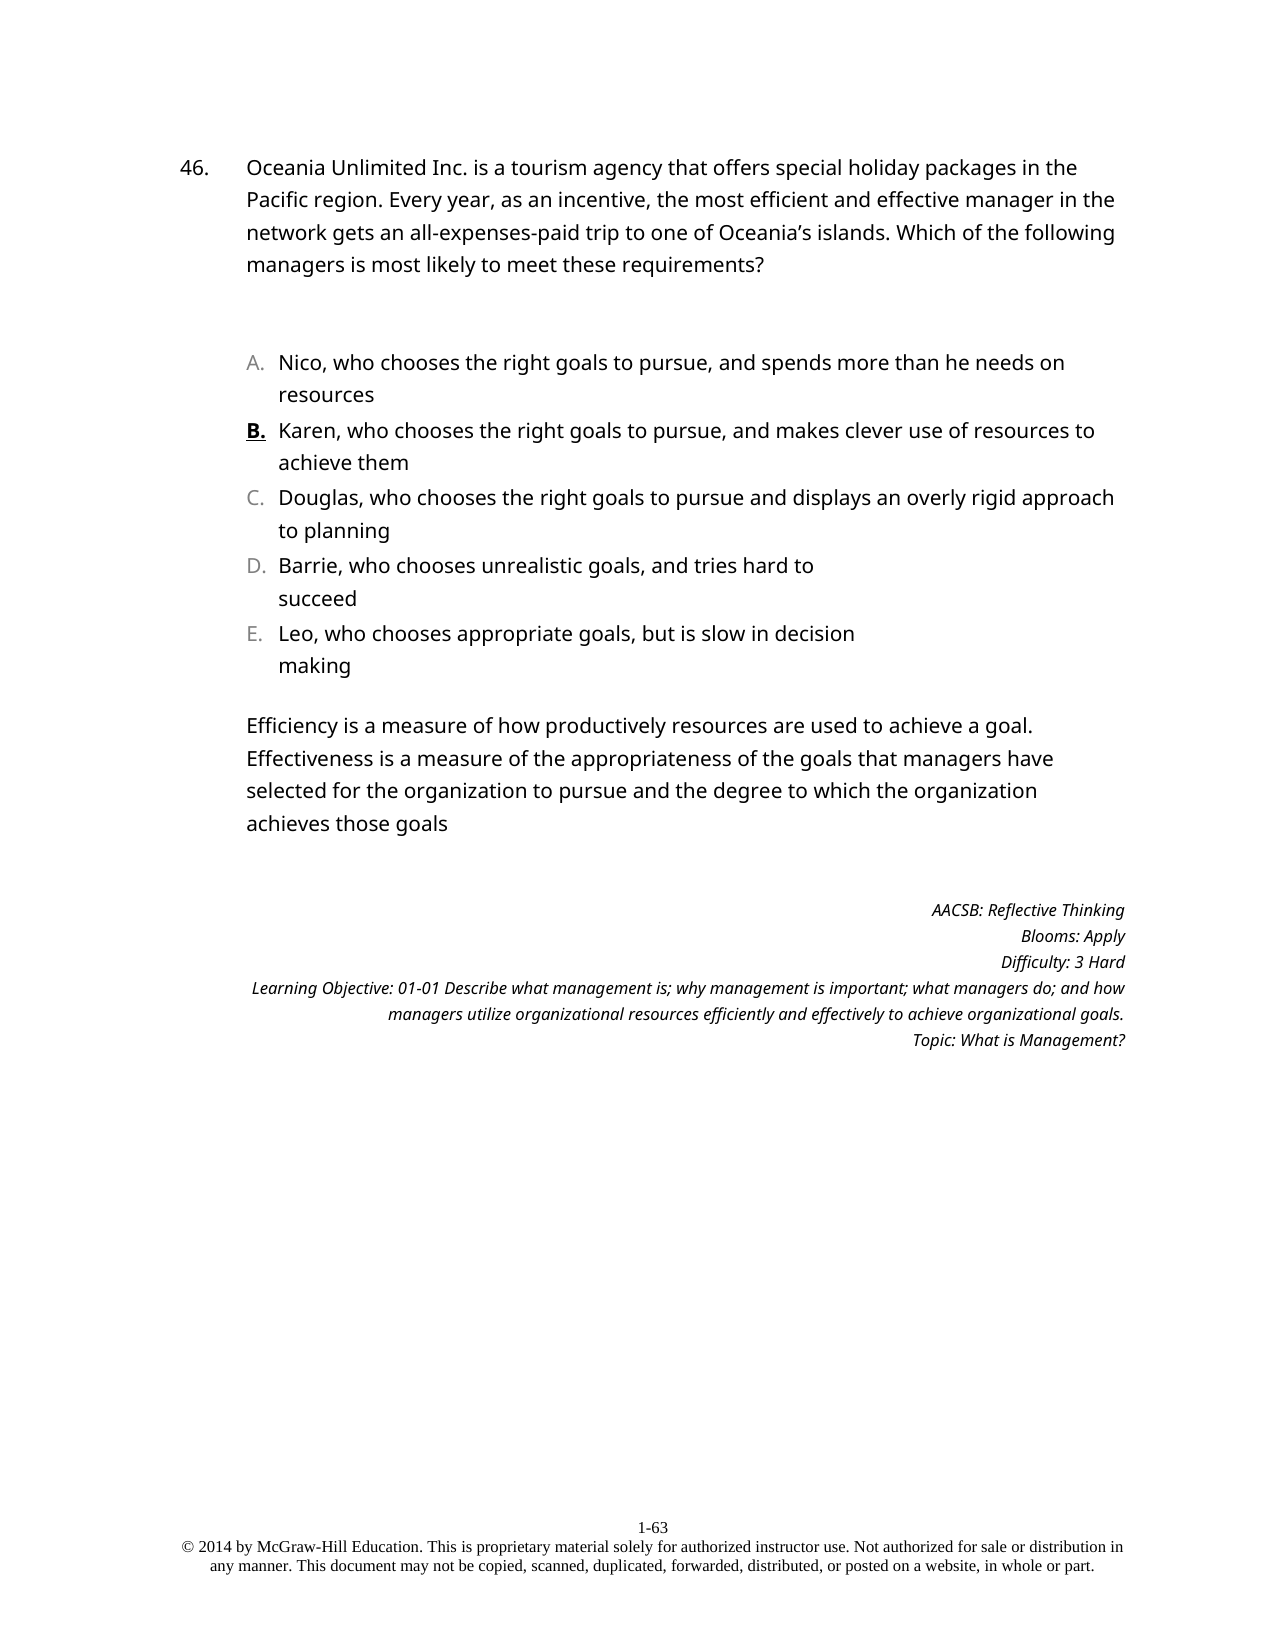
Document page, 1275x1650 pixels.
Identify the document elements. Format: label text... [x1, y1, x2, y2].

table_header 46. [180, 153, 246, 869]
table_header Oceania Unlimited Inc. is a tourism agency that offers special holiday packages in the Pacific region. Every year, as an incentive, the most efficient and effective manager in the network gets an all-expenses-paid trip to one of Oceania’s islands. Which of the following managers is most likely to meet these requirements? Efficiency is a measure of how productively resources are used to achieve a goal. Effectiveness is a measure of the appropriateness of the goals that managers have selected for the organization to pursue and the degree to which the organization achieves those goals [246, 153, 1125, 869]
table_header AACSB: Reflective Thinking Blooms: Apply Difficulty: 3 Hard Learning Objective: 01-01 Describe what management is; why management is important; what managers do; and how managers utilize organizational resources efficiently and effectively to achieve organizational goals. Topic: What is Management? [180, 899, 1125, 1087]
